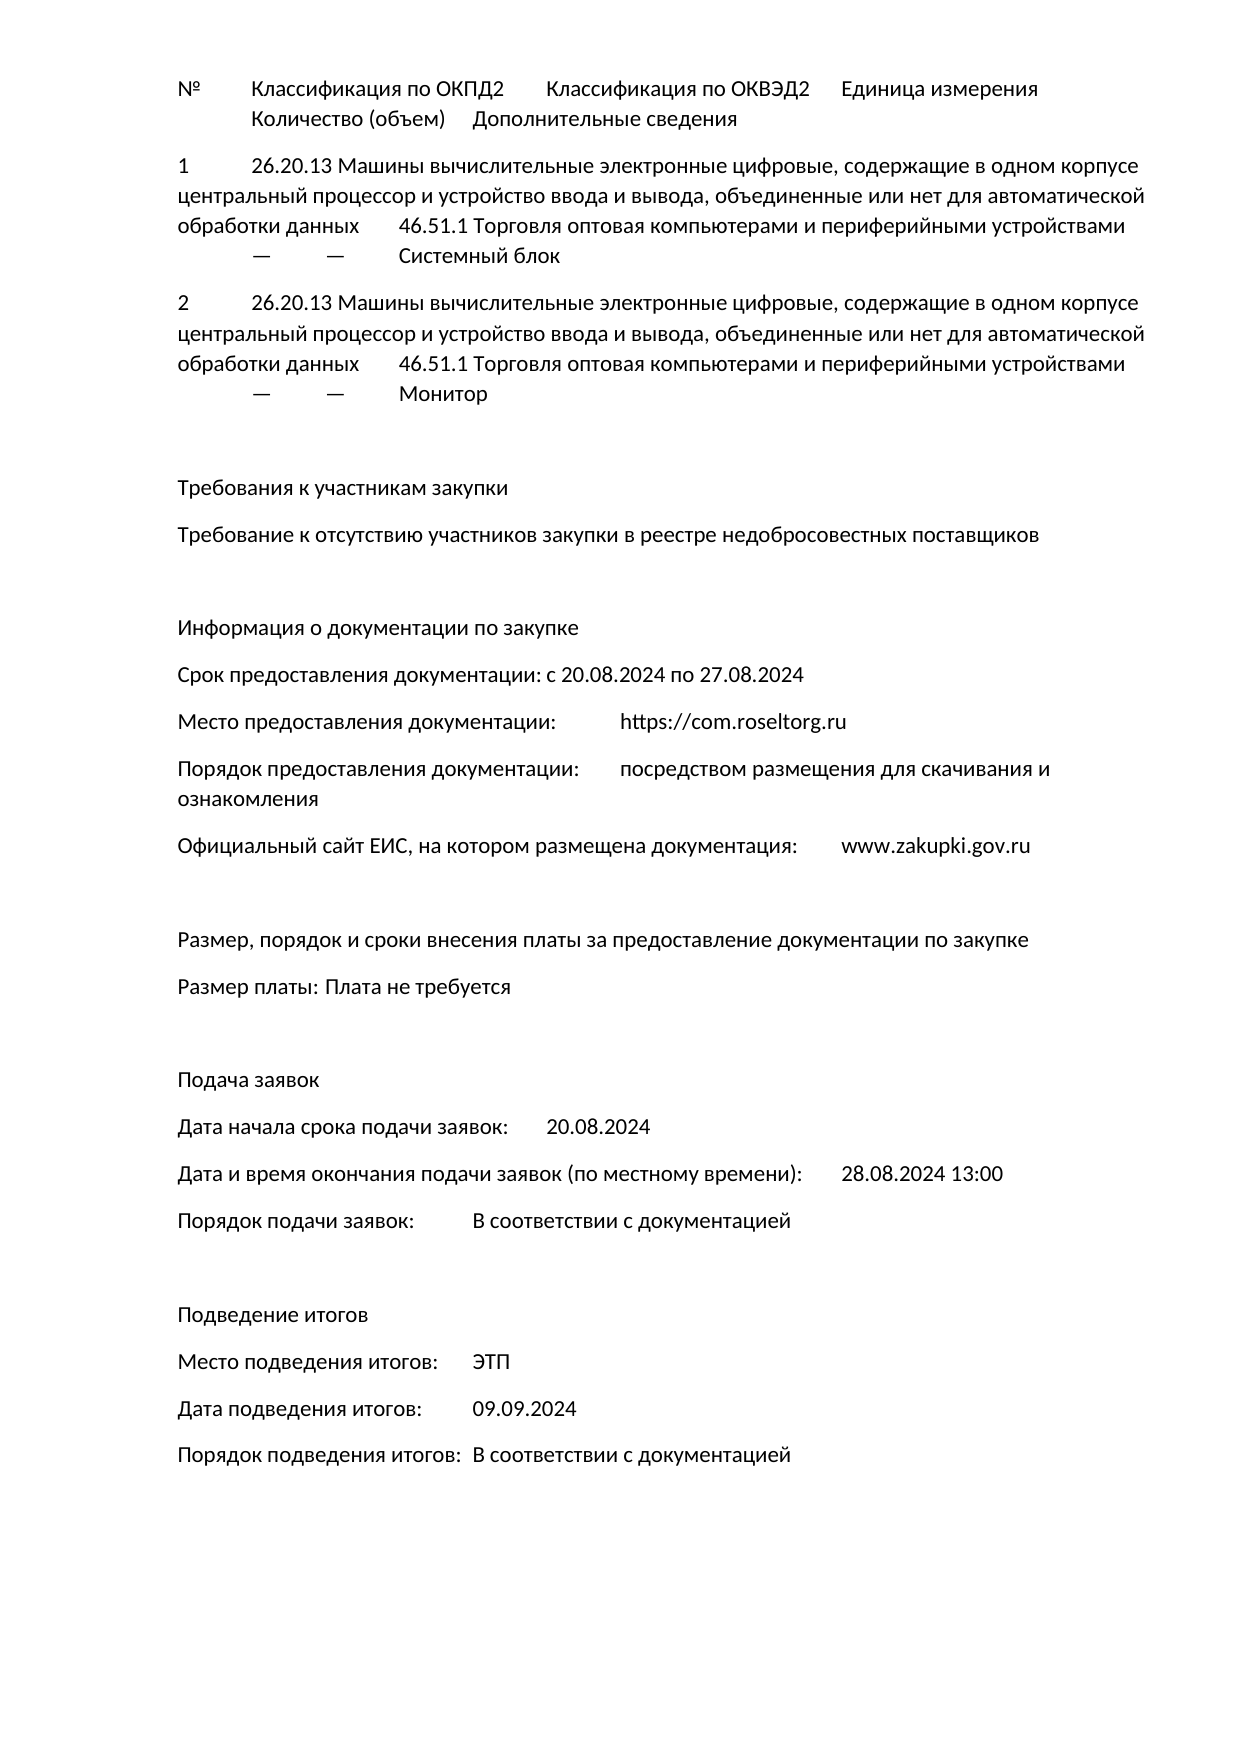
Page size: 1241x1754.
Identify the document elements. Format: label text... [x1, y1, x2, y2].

text Срок предоставления документации: с 20.08.2024 по 27.08.2024 [177, 660, 1152, 688]
text Дата подведения итогов: 09.09.2024 [177, 1394, 1152, 1422]
text Размер платы: Плата не требуется [177, 972, 1152, 1000]
text Размер, порядок и сроки внесения платы за предоставление документации по закупке [177, 925, 1152, 953]
text 1 26.20.13 Машины вычислительные электронные цифровые, содержащие в одном корпусе центральный процессор и устройство ввода и вывода, объединенные или нет для автоматической обработки данных 46.51.1 Торговля оптовая компьютерами и периферийными устройствами — — Системный блок [177, 151, 1152, 269]
text Порядок подведения итогов: В соответствии с документацией [177, 1441, 1152, 1468]
text № Классификация по ОКПД2 Классификация по ОКВЭД2 Единица измерения Количество (объем) Дополнительные сведения [177, 74, 1152, 132]
text Порядок предоставления документации: посредством размещения для скачивания и ознакомления [177, 754, 1152, 812]
text 2 26.20.13 Машины вычислительные электронные цифровые, содержащие в одном корпусе центральный процессор и устройство ввода и вывода, объединенные или нет для автоматической обработки данных 46.51.1 Торговля оптовая компьютерами и периферийными устройствами — — Монитор [177, 288, 1152, 407]
text Место подведения итогов: ЭТП [177, 1347, 1152, 1375]
text Информация о документации по закупке [177, 613, 1152, 641]
text Официальный сайт ЕИС, на котором размещена документация: www.zakupki.gov.ru [177, 831, 1152, 859]
text Требование к отсутствию участников закупки в реестре недобросовестных поставщиков [177, 520, 1152, 548]
text Подача заявок [177, 1066, 1152, 1093]
text Дата и время окончания подачи заявок (по местному времени): 28.08.2024 13:00 [177, 1159, 1152, 1187]
text Дата начала срока подачи заявок: 20.08.2024 [177, 1112, 1152, 1140]
text Место предоставления документации: https://com.roseltorg.ru [177, 707, 1152, 735]
text Подведение итогов [177, 1300, 1152, 1328]
text Порядок подачи заявок: В соответствии с документацией [177, 1206, 1152, 1234]
text Требования к участникам закупки [177, 473, 1152, 501]
